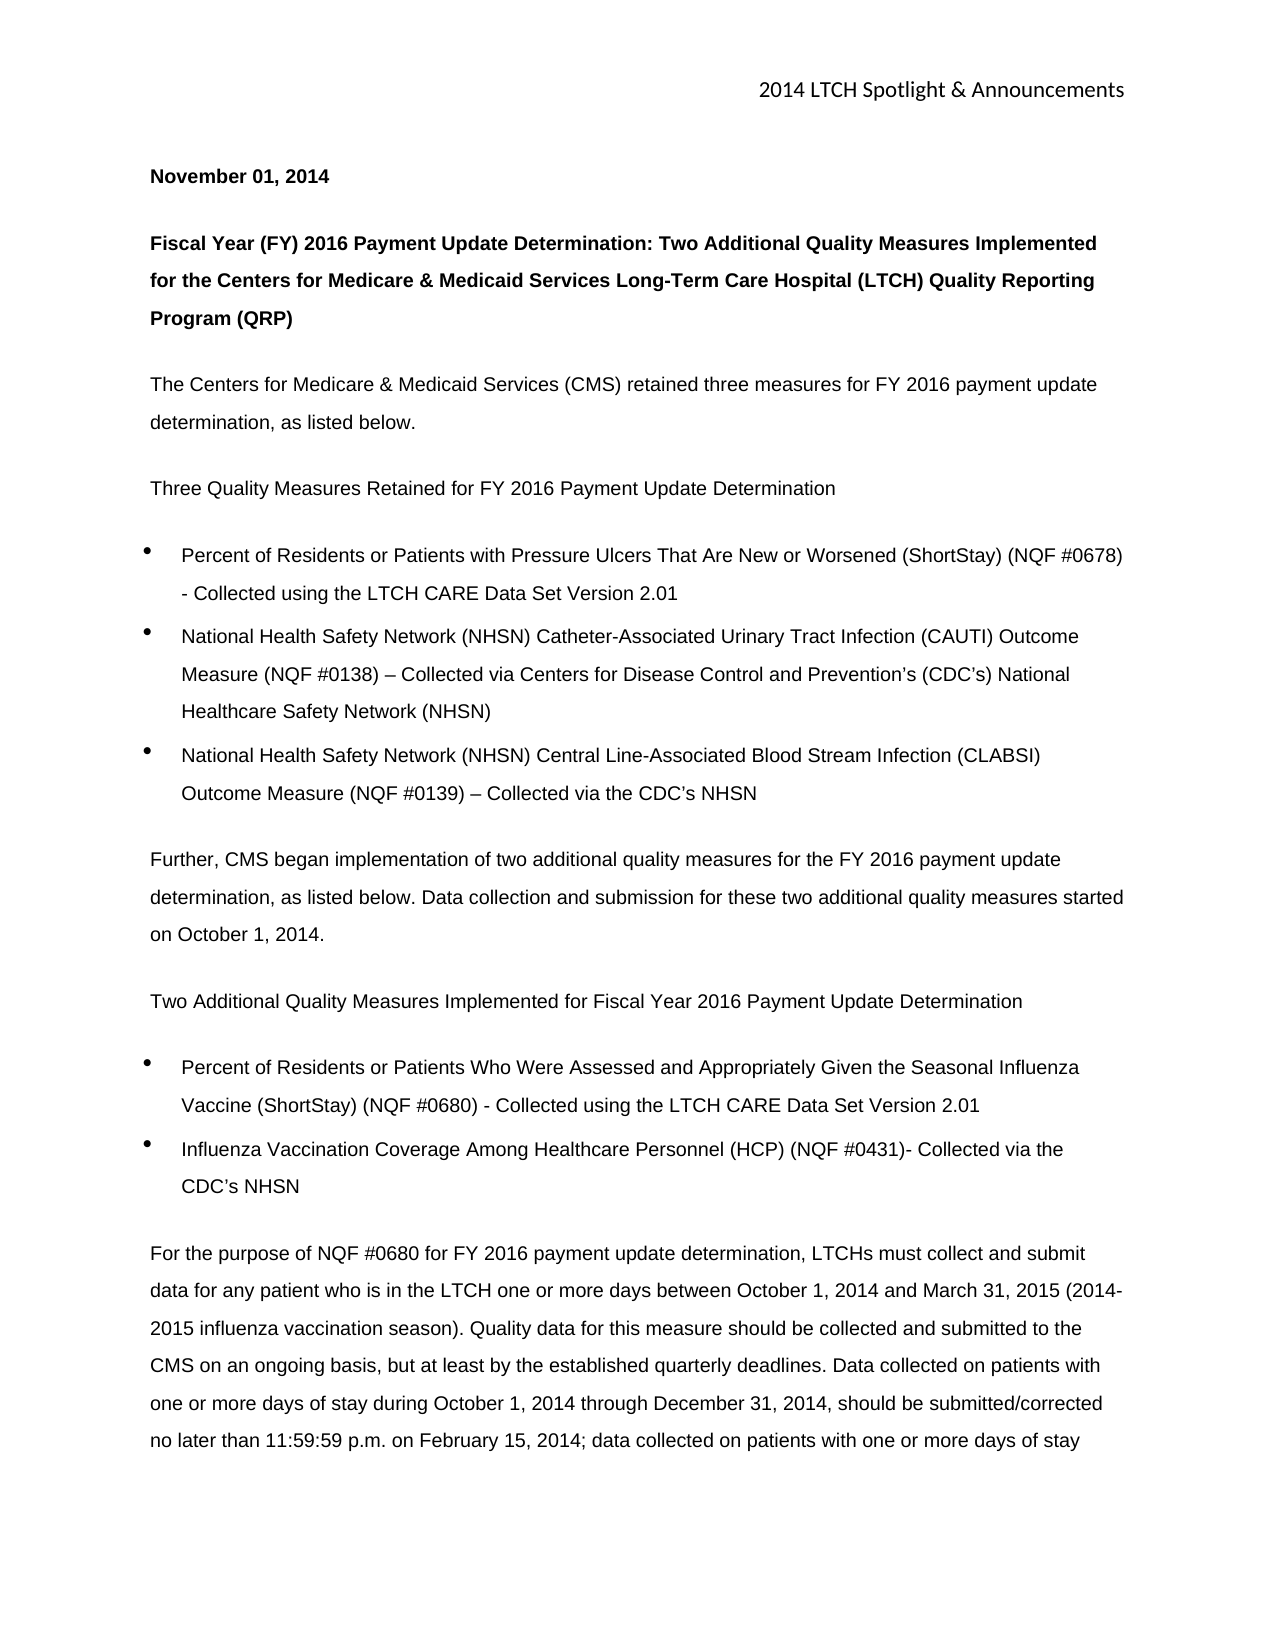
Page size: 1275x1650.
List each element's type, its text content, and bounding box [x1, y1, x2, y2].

list Influenza Vaccination Coverage Among Healthcare Personnel (HCP) (NQF #0431)- Collected via the CDC’s NHSN [144, 1123, 1125, 1198]
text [150, 1227, 1125, 1452]
text Three Quality Measures Retained for FY 2016 Payment Update Determination [150, 462, 1125, 500]
list Percent of Residents or Patients with Pressure Ulcers That Are New or Worsened (ShortStay) (NQF #0678) - Collected using the LTCH CARE Data Set Version 2.01 [144, 529, 1125, 604]
text Further, CMS began implementation of two additional quality measures for the FY 2016 payment update determination, as listed below. Data collection and submission for these two additional quality measures started on October 1, 2014. [150, 833, 1125, 946]
text November 01, 2014 [150, 150, 1125, 187]
text Fiscal Year (FY) 2016 Payment Update Determination: Two Additional Quality Measures Implemented for the Centers for Medicare & Medicaid Services Long-Term Care Hospital (LTCH) Quality Reporting Program (QRP) [150, 217, 1125, 329]
list Percent of Residents or Patients Who Were Assessed and Appropriately Given the Seasonal Influenza Vaccine (ShortStay) (NQF #0680) - Collected using the LTCH CARE Data Set Version 2.01 [144, 1042, 1125, 1117]
list National Health Safety Network (NHSN) Catheter-Associated Urinary Tract Infection (CAUTI) Outcome Measure (NQF #0138) – Collected via Centers for Disease Control and Prevention’s (CDC’s) National Healthcare Safety Network (NHSN) [144, 610, 1125, 723]
text The Centers for Medicare & Medicaid Services (CMS) retained three measures for FY 2016 payment update determination, as listed below. [150, 358, 1125, 433]
text Two Additional Quality Measures Implemented for Fiscal Year 2016 Payment Update Determination [150, 975, 1125, 1012]
list National Health Safety Network (NHSN) Central Line-Associated Blood Stream Infection (CLABSI) Outcome Measure (NQF #0139) – Collected via the CDC’s NHSN [144, 729, 1125, 804]
